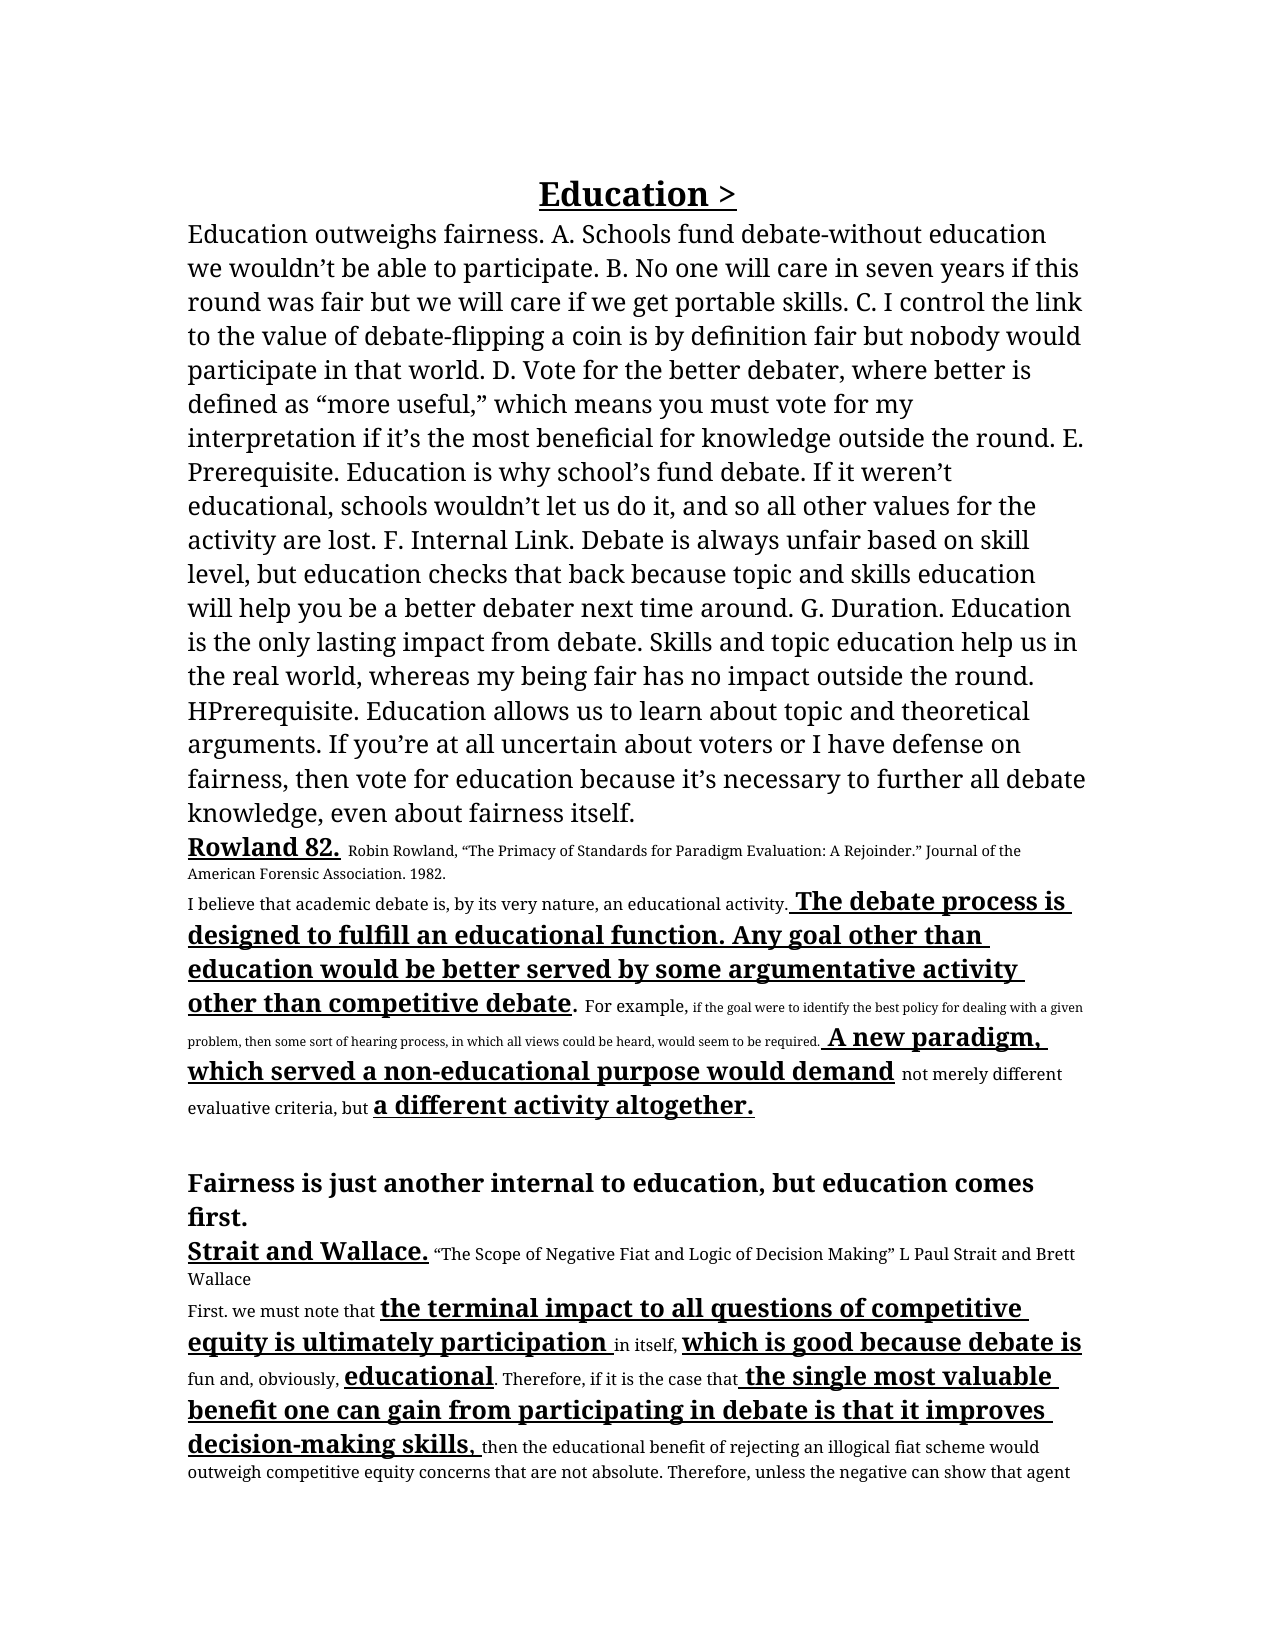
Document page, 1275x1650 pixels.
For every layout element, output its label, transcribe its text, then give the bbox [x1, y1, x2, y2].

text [187, 1290, 1087, 1483]
subtitle Education > [187, 171, 1087, 216]
text Rowland 82. Robin Rowland, “The Primacy of Standards for Paradigm Evaluation: A Rejoinder.” Journal of the American Forensic Association. 1982. [187, 829, 1087, 883]
subtitle Fairness is just another internal to education, but education comes first. [187, 1165, 1087, 1233]
text Education outweighs fairness. A. Schools fund debate-without education we wouldn’t be able to participate. B. No one will care in seven years if this round was fair but we will care if we get portable skills. C. I control the link to the value of debate-flipping a coin is by definition fair but nobody would participate in that world. D. Vote for the better debater, where better is defined as “more useful,” which means you must vote for my interpretation if it’s the most beneficial for knowledge outside the round. E. Prerequisite. Education is why school’s fund debate. If it weren’t educational, schools wouldn’t let us do it, and so all other values for the activity are lost. F. Internal Link. Debate is always unfair based on skill level, but education checks that back because topic and skills education will help you be a better debater next time around. G. Duration. Education is the only lasting impact from debate. Skills and topic education help us in the real world, whereas my being fair has no impact outside the round. HPrerequisite. Education allows us to learn about topic and theoretical arguments. If you’re at all uncertain about voters or I have defense on fairness, then vote for education because it’s necessary to further all debate knowledge, even about fairness itself. [187, 216, 1087, 829]
text I believe that academic debate is, by its very nature, an educational activity. The debate process is designed to fulfill an educational function. Any goal other than education would be better served by some argumentative activity other than competitive debate. For example, if the goal were to identify the best policy for dealing with a given problem, then some sort of hearing process, in which all views could be heard, would seem to be required. A new paradigm, which served a non-educational purpose would demand not merely different evaluative criteria, but a different activity altogether. [187, 883, 1087, 1122]
text Strait and Wallace. “The Scope of Negative Fiat and Logic of Decision Making” L Paul Strait and Brett Wallace [187, 1233, 1087, 1290]
